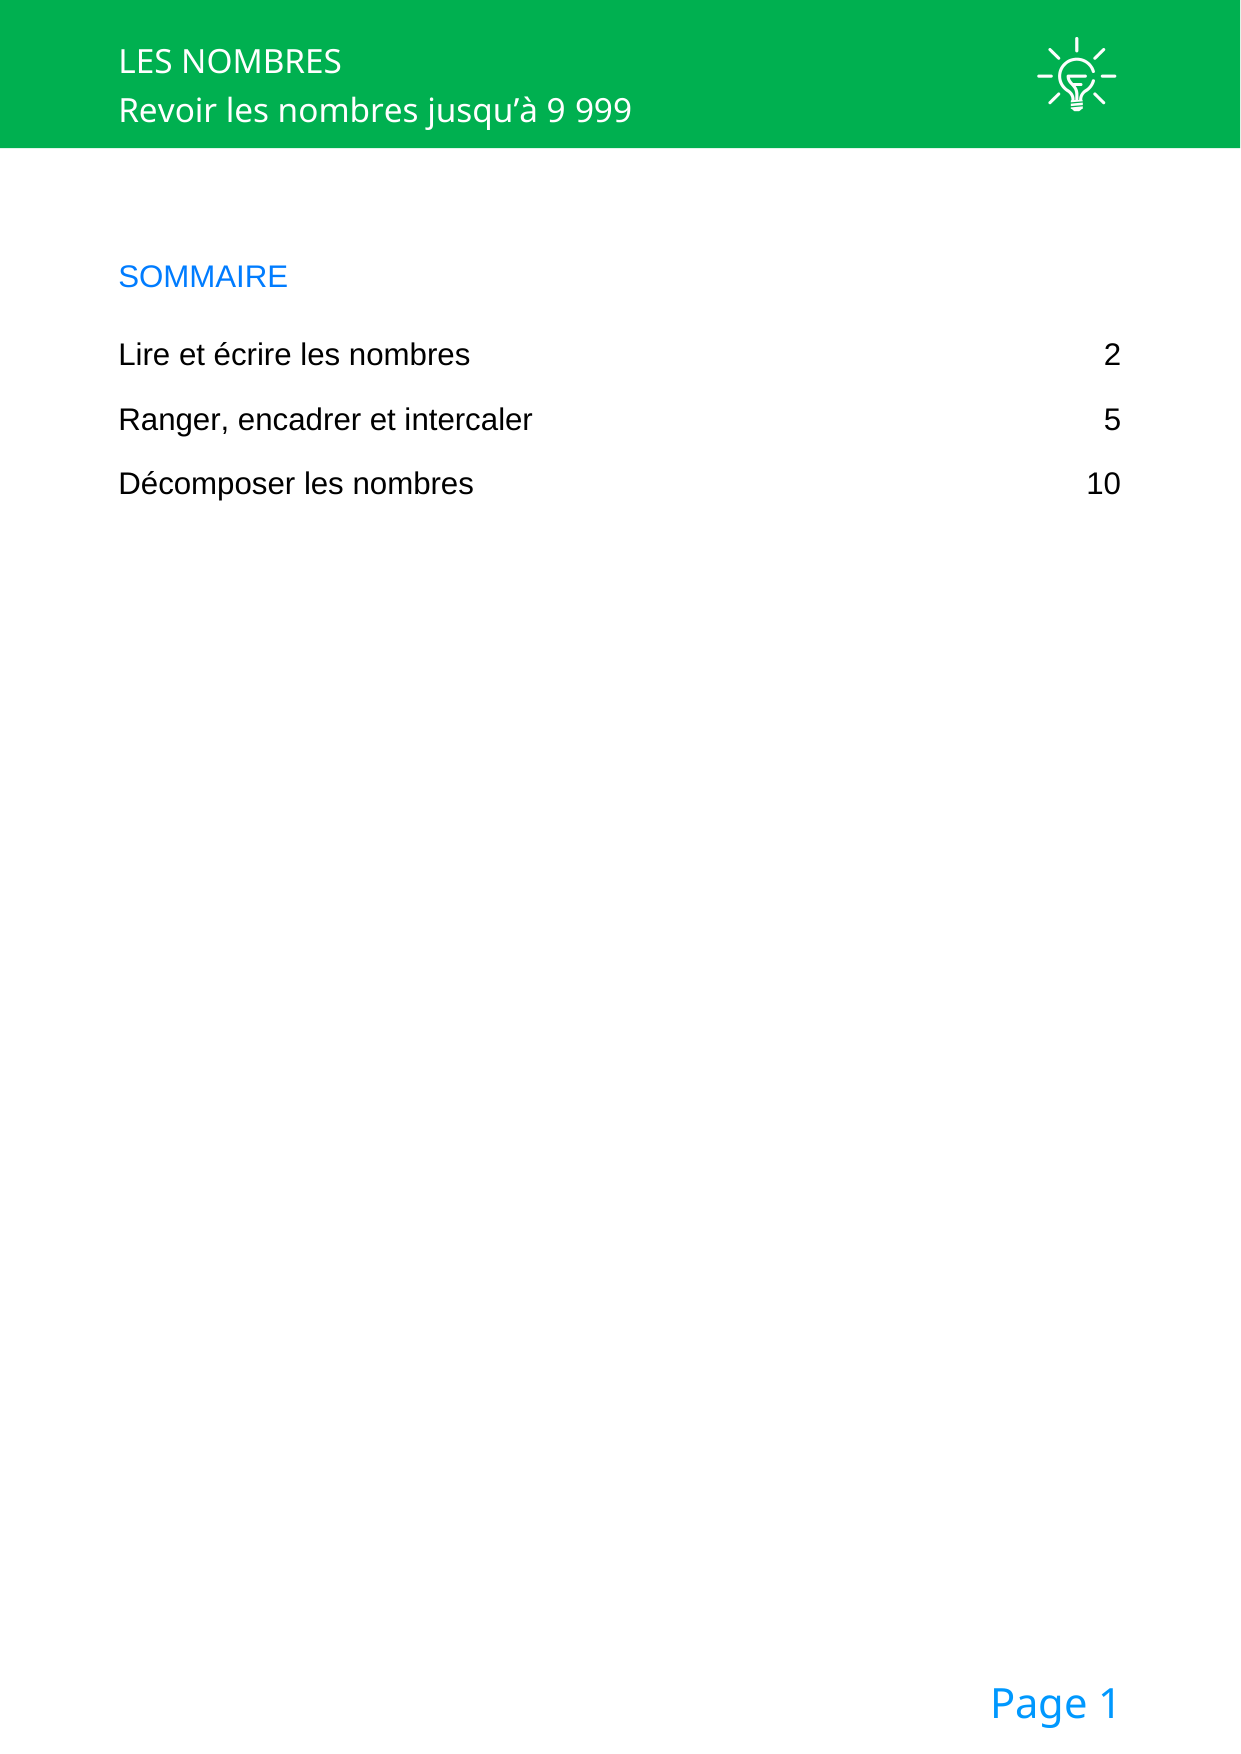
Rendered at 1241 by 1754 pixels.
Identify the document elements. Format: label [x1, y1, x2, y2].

picture [1034, 37, 1123, 114]
